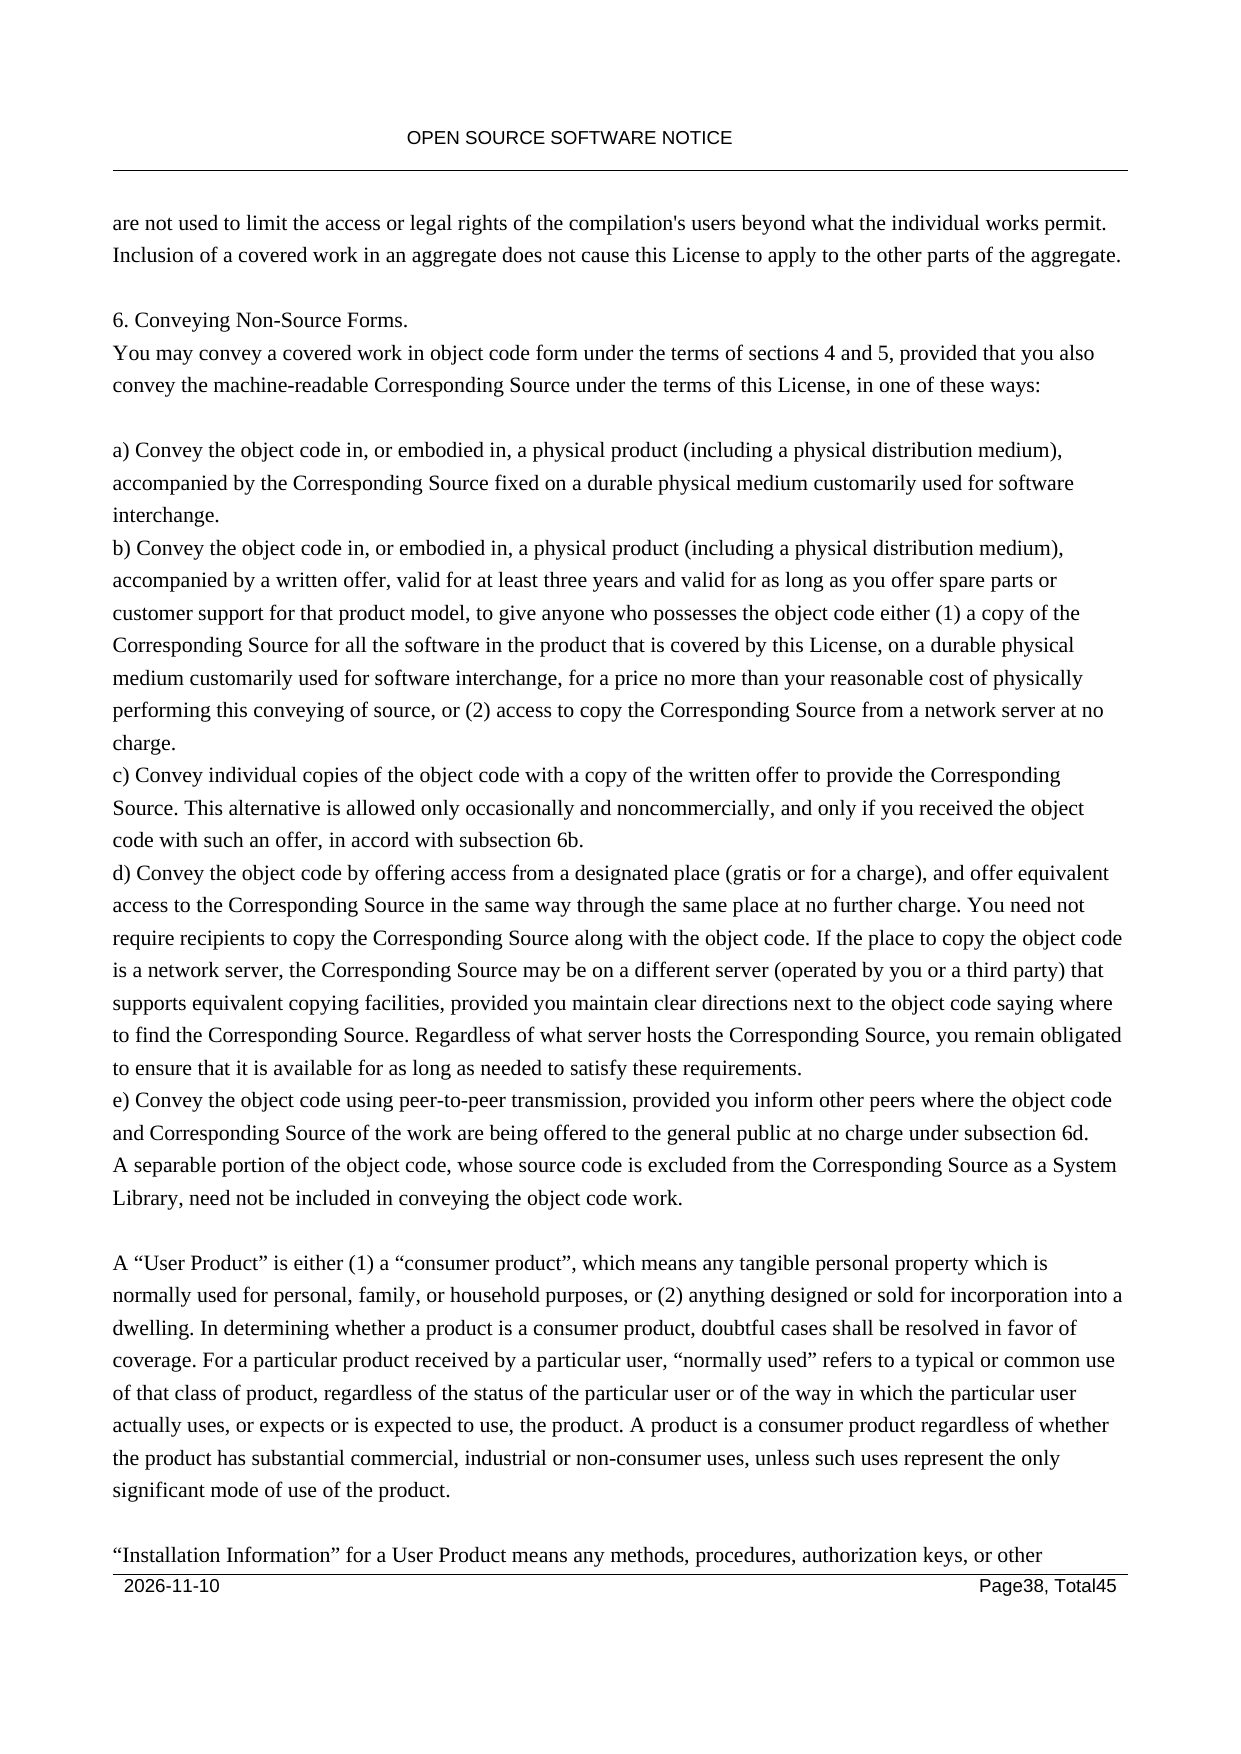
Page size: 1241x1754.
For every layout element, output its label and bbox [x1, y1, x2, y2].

text [112, 206, 1128, 1571]
